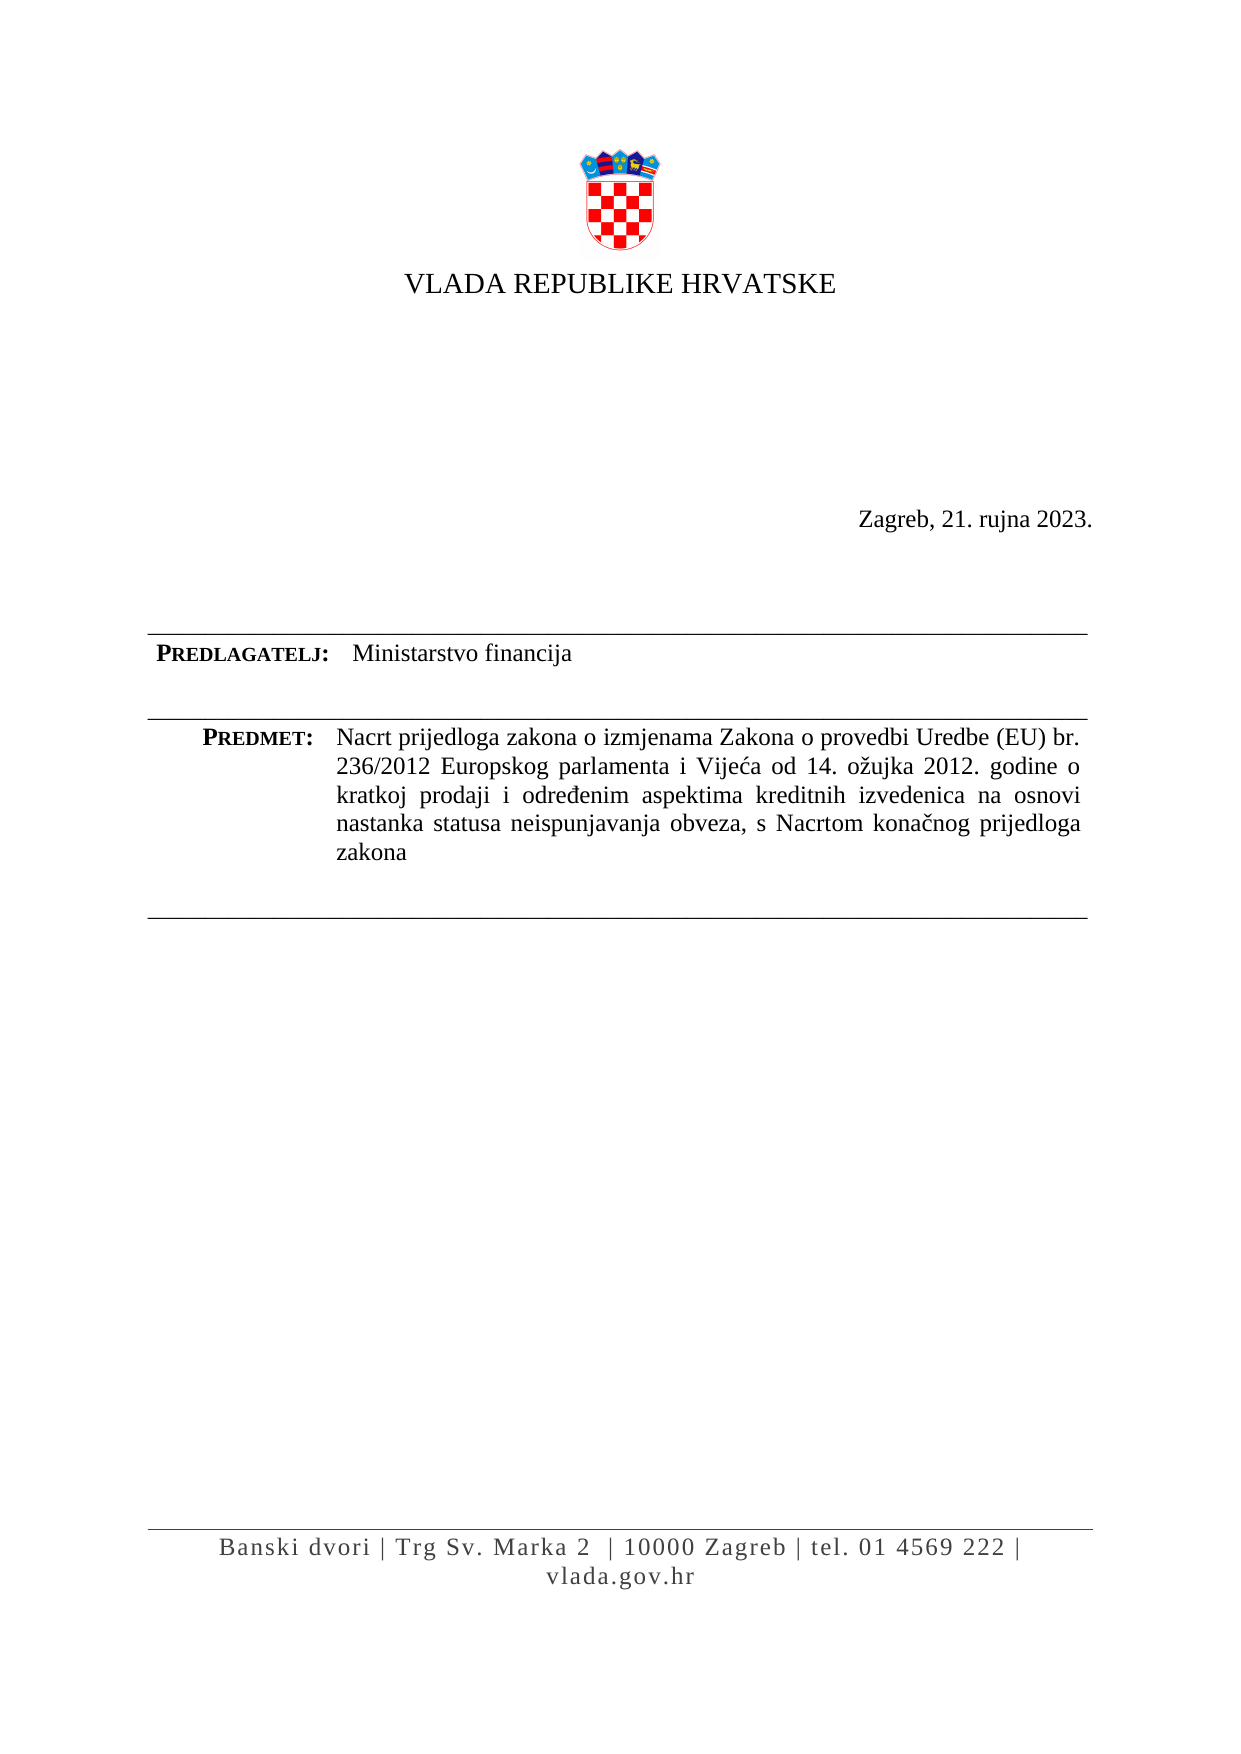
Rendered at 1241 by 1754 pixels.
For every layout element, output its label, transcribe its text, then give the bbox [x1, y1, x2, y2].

text __________________________________________________________________________________ [148, 611, 1093, 638]
text __________________________________________________________________________________ [148, 895, 1093, 921]
table_header Nacrt prijedloga zakona o izmjenama Zakona o provedbi Uredbe (EU) br. 236/2012 Europskog parlamenta i Vijeća od 14. ožujka 2012. godine o kratkoj prodaji i određenim aspektima kreditnih izvedenica na osnovi nastanka statusa neispunjavanja obveza, s Nacrtom konačnog prijedloga zakona [325, 722, 1093, 895]
text VLADA REPUBLIKE HRVATSKE [148, 266, 1093, 300]
table_header Predmet: [148, 722, 325, 895]
text Banski dvori | Trg Sv. Marka 2 | 10000 Zagreb | tel. 01 4569 222 | vlada.gov.hr [148, 1530, 1093, 1590]
table_header Predlagatelj: [133, 638, 341, 696]
text Zagreb, 21. rujna 2023. [148, 504, 1093, 532]
picture [578, 147, 662, 261]
text __________________________________________________________________________________ [148, 696, 1093, 722]
table_header Ministarstvo financija [341, 638, 1159, 696]
